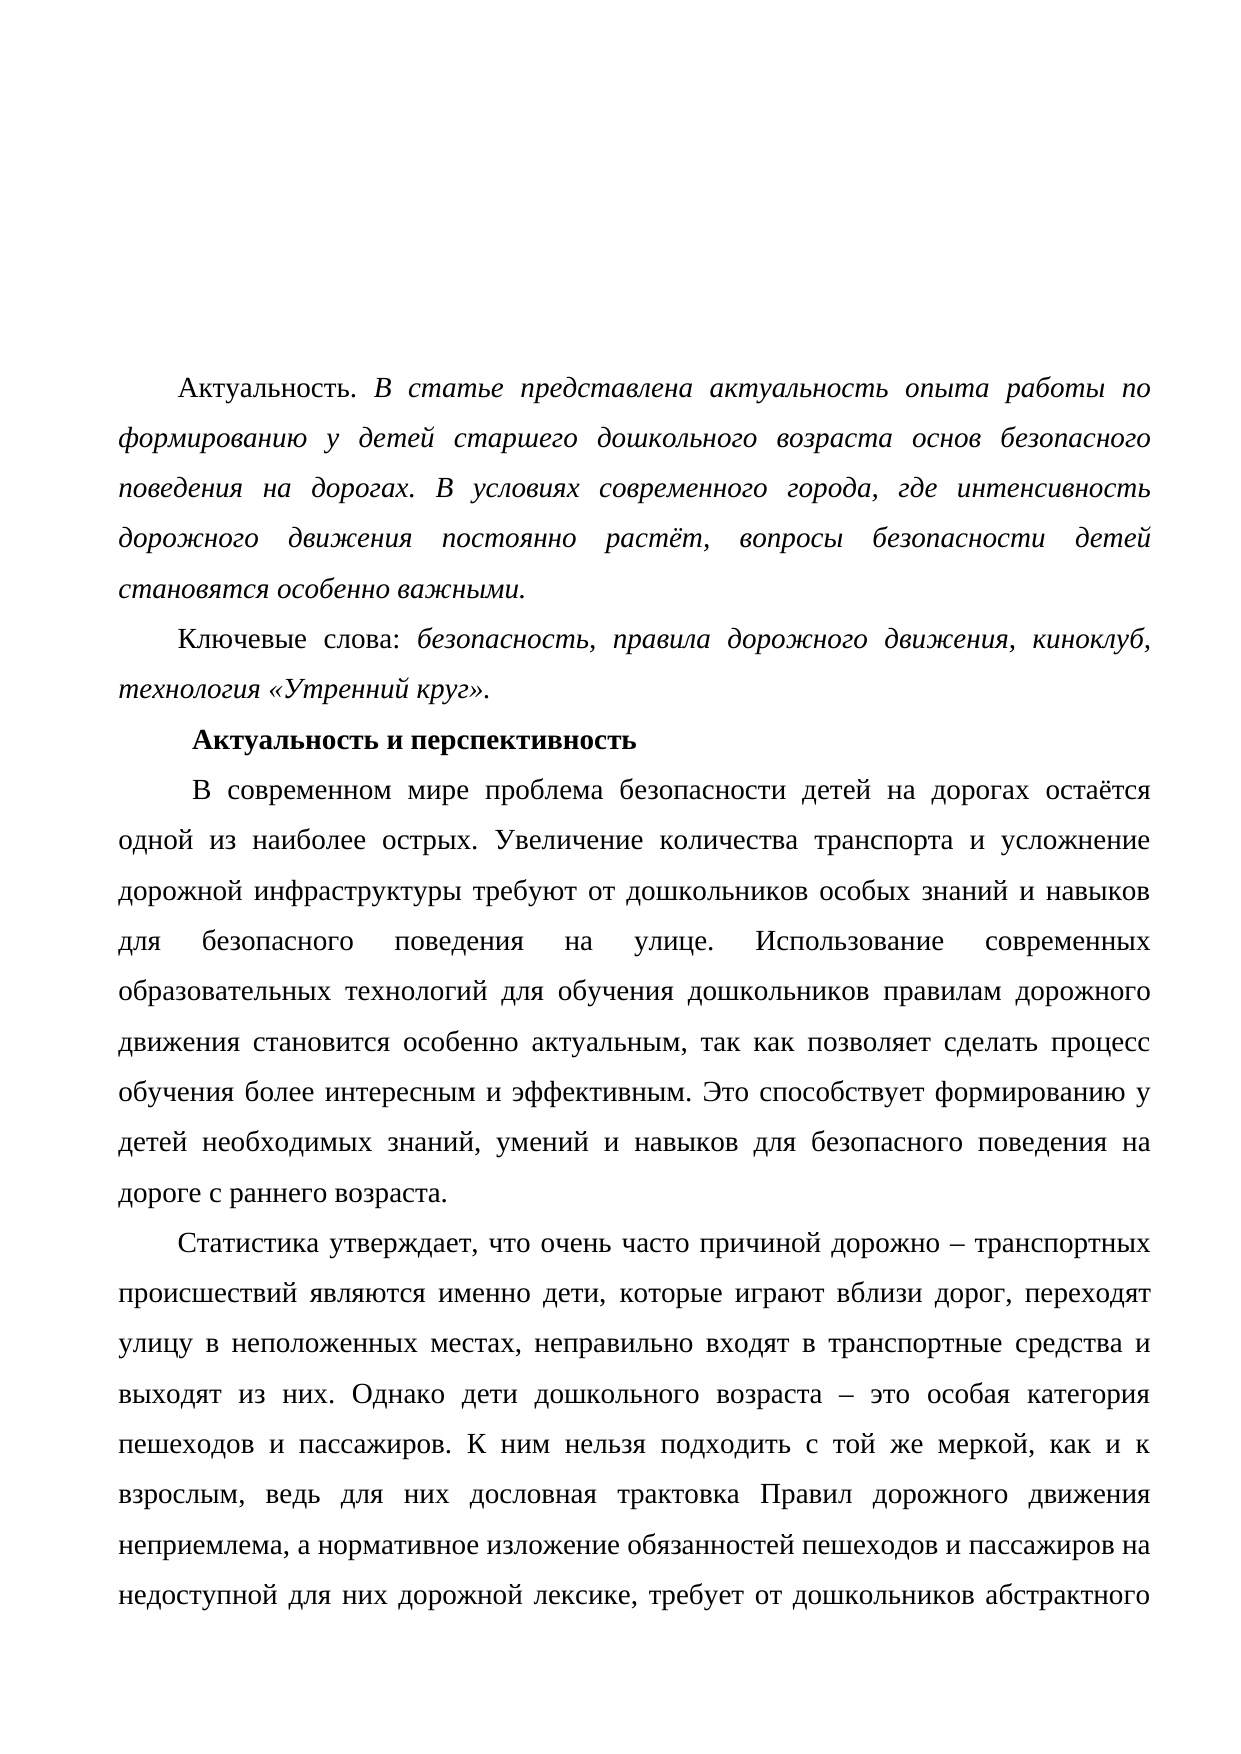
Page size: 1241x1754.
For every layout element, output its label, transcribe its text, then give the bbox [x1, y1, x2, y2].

text Актуальность. В статье представлена актуальность опыта работы по формированию у детей старшего дошкольного возраста основ безопасного поведения на дорогах. В условиях современного города, где интенсивность дорожного движения постоянно растёт, вопросы безопасности детей становятся особенно важными. [118, 370, 1152, 604]
text В современном мире проблема безопасности детей на дорогах остаётся одной из наиболее острых. Увеличение количества транспорта и усложнение дорожной инфраструктуры требуют от дошкольников особых знаний и навыков для безопасного поведения на улице. Использование современных образовательных технологий для обучения дошкольников правилам дорожного движения становится особенно актуальным, так как позволяет сделать процесс обучения более интересным и эффективным. Это способствует формированию у детей необходимых знаний, умений и навыков для безопасного поведения на дороге с раннего возраста. [118, 772, 1152, 1208]
text Актуальность и перспективность [118, 722, 1152, 755]
text Ключевые слова: безопасность, правила дорожного движения, киноклуб, технология «Утренний круг». [118, 621, 1152, 705]
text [118, 1225, 1152, 1611]
